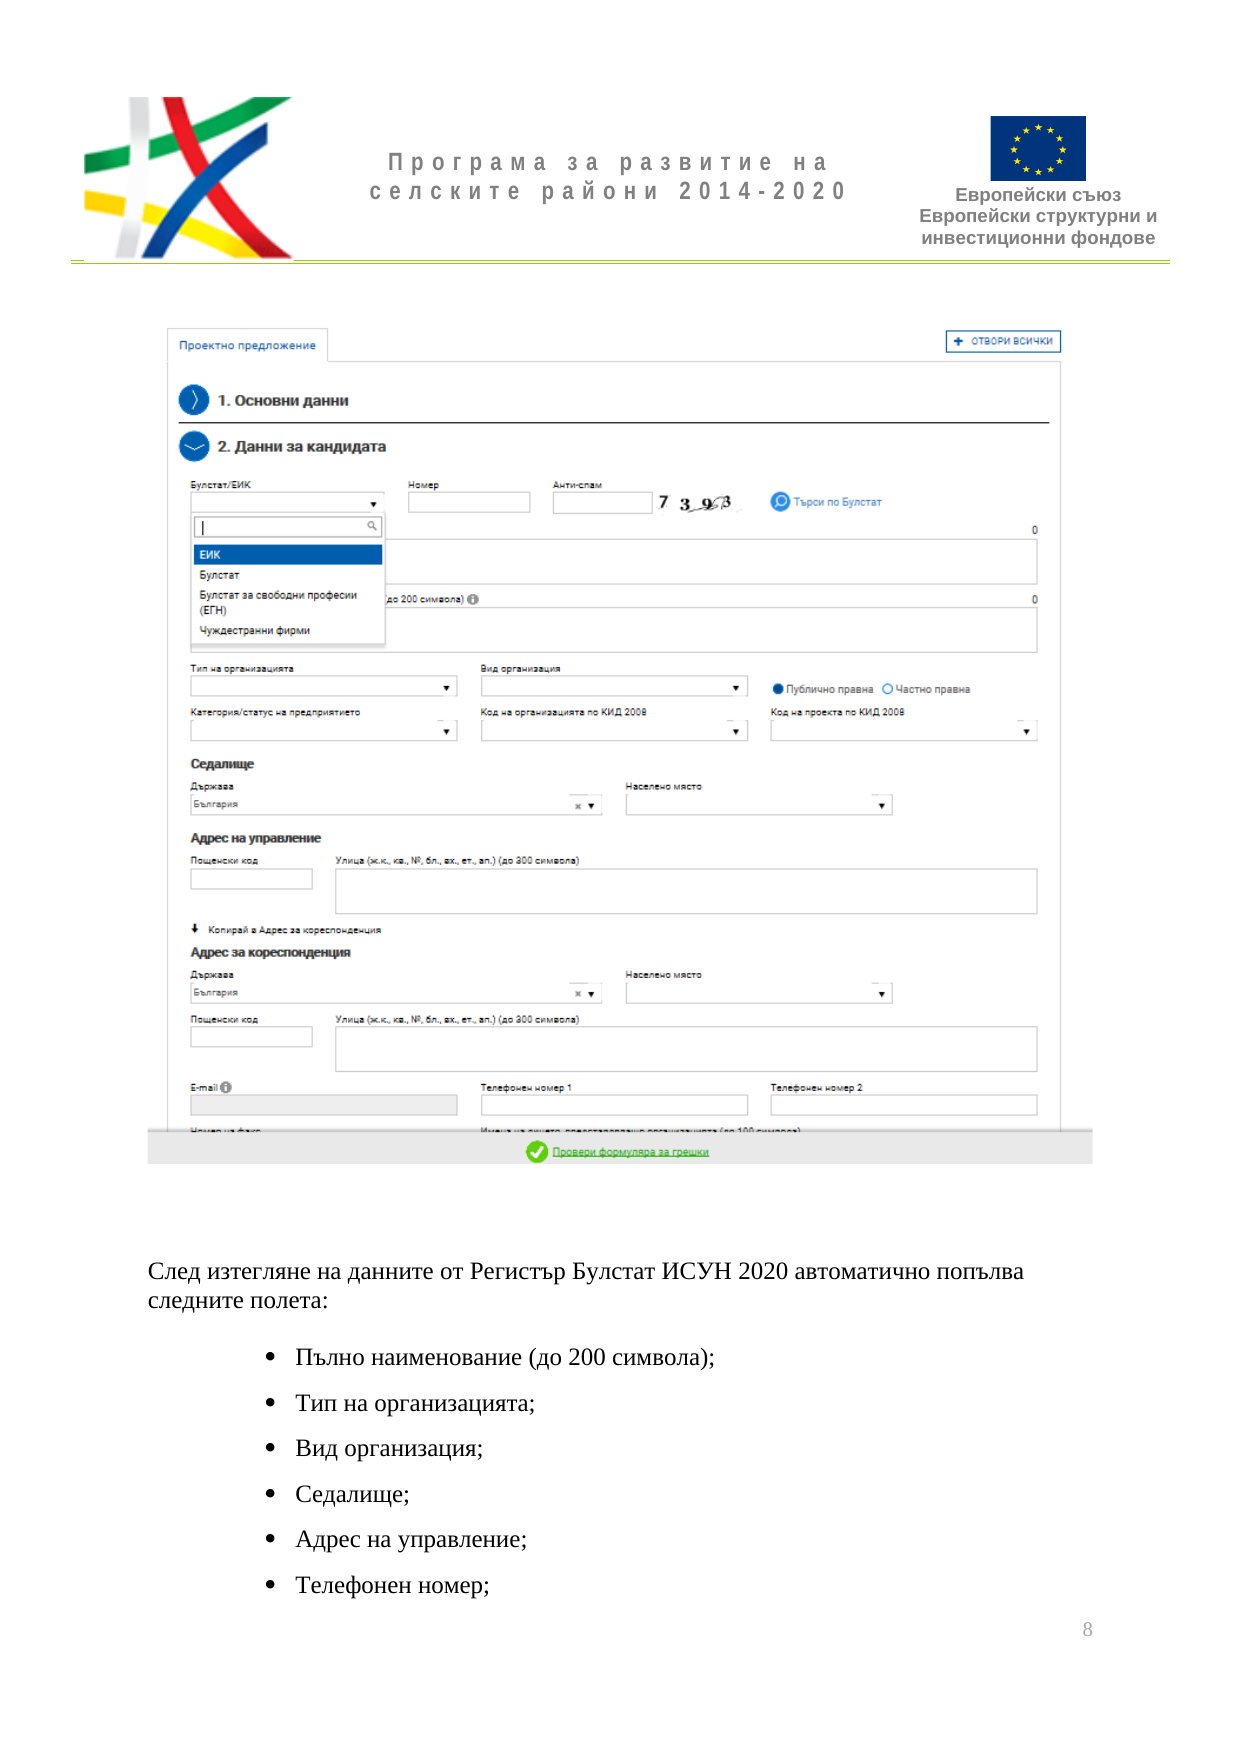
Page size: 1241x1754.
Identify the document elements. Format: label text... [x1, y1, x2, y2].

picture [84, 97, 294, 261]
list Пълно наименование (до 200 символа); [266, 1342, 1093, 1371]
list Адрес на управление; [266, 1524, 1093, 1553]
picture [147, 321, 1093, 1164]
list Тип на организацията; [266, 1388, 1093, 1416]
list Седалище; [266, 1479, 1093, 1507]
list Вид организация; [266, 1433, 1093, 1462]
list Телефонен номер; [266, 1570, 1093, 1598]
text След изтегляне на данните от Регистър Булстат ИСУН 2020 автоматично попълва следните полета: [148, 1256, 1093, 1313]
